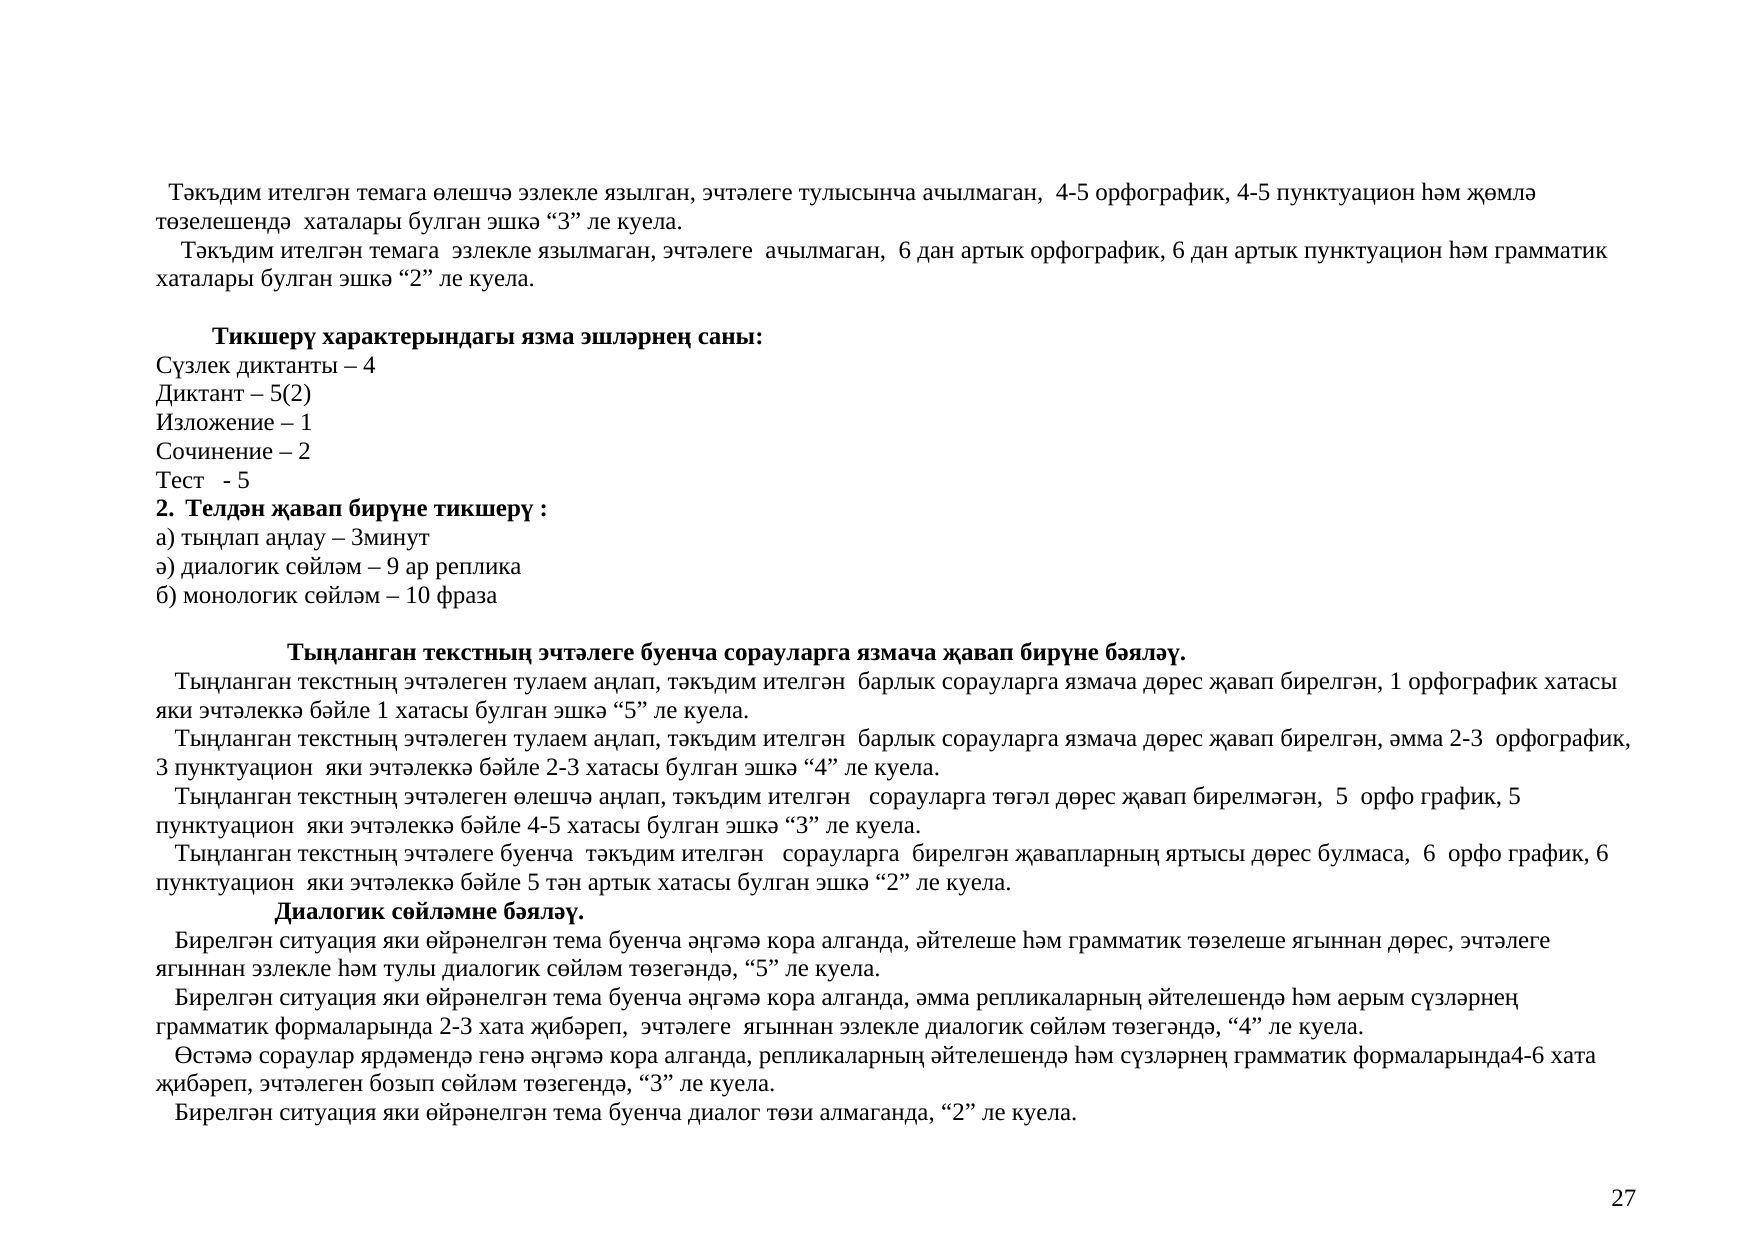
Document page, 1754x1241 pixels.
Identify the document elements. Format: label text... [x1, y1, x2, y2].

text Тыңланган текстның эчтәлеген тулаем аңлап, тәкъдим ителгән барлык сорауларга язмача дөрес җавап бирелгән, 1 орфографик хатасы яки эчтәлеккә бәйле 1 хатасы булган эшкә “ ле куела. [156, 666, 1636, 723]
text Тыңланган текстның эчтәлеген өлешчә аңлап, тәкъдим ителгән сорауларга төгәл дөрес җавап бирелмәгән, 5 орфо график, 5 пунктуацион яки эчтәлеккә бәйле 4-5 хатасы булган эшкә “ ле куела. [156, 781, 1636, 838]
text Тәкъдим ителгән темага эзлекле язылмаган, эчтәлеге ачылмаган, 6 дан артык орфографик, 6 дан артык пунктуацион һәм грамматик хаталары булган эшкә “ ле куела. [156, 235, 1636, 292]
text Тыңланган текстның эчтәлеген тулаем аңлап, тәкъдим ителгән барлык сорауларга язмача дөрес җавап бирелгән, әмма 2-3 орфографик, 3 пунктуацион яки эчтәлеккә бәйле 2-3 хатасы булган эшкә “ ле куела. [156, 723, 1636, 781]
text Диктант – 5(2) [156, 378, 1636, 407]
text Өстәмә сораулар ярдәмендә генә әңгәмә кора алганда, репликаларның әйтелешендә һәм сүзләрнең грамматик формаларында4-6 хата җибәреп, эчтәлеген бозып сөйләм төзегендә, “ ле куела. [156, 1040, 1636, 1097]
text Тест - 5 [156, 465, 1636, 493]
text ә) диалогик сөйләм – 9 ар реплика [156, 551, 1636, 580]
text Бирелгән ситуация яки өйрәнелгән тема буенча әңгәмә кора алганда, әйтелеше һәм грамматик төзелеше ягыннан дөрес, эчтәлеге ягыннан эзлекле һәм тулы диалогик сөйләм төзегәндә, “ ле куела. [156, 925, 1636, 982]
text Бирелгән ситуация яки өйрәнелгән тема буенча диалог төзи алмаганда, “ ле куела. [156, 1097, 1636, 1126]
text Сүзлек диктанты – 4 [156, 350, 1636, 378]
text Изложение – 1 [156, 407, 1636, 436]
text Тыңланган текстның эчтәлеге буенча тәкъдим ителгән сорауларга бирелгән җавапларның яртысы дөрес булмаса, 6 орфо график, 6 пунктуацион яки эчтәлеккә бәйле 5 тән артык хатасы булган эшкә “ ле куела. [156, 838, 1636, 896]
list Телдән җавап бирүне тикшерү : [156, 493, 1636, 522]
text Бирелгән ситуация яки өйрәнелгән тема буенча әңгәмә кора алганда, әмма репликаларның әйтелешендә һәм аерым сүзләрнең грамматик формаларында 2-3 хата җибәреп, эчтәлеге ягыннан эзлекле диалогик сөйләм төзегәндә, “ ле куела. [156, 982, 1636, 1040]
text Тикшерү характерындагы язма эшләрнең саны: [156, 321, 1636, 350]
text Диалогик сөйләмне бәяләү. [156, 896, 1636, 925]
text Тәкъдим ителгән темага өлешчә эзлекле язылган, эчтәлеге тулысынча ачылмаган, 4-5 орфографик, 4-5 пунктуацион һәм җөмлә төзелешендә хаталары булган эшкә “ ле куела. [156, 177, 1636, 235]
text б) монологик сөйләм – 10 фраза [156, 580, 1636, 608]
text Сочинение – 2 [156, 436, 1636, 465]
text Тыңланган текстның эчтәлеге буенча сорауларга язмача җавап бирүне бәяләү. [156, 637, 1636, 666]
text а) тыңлап аңлау – 3минут [156, 522, 1636, 551]
